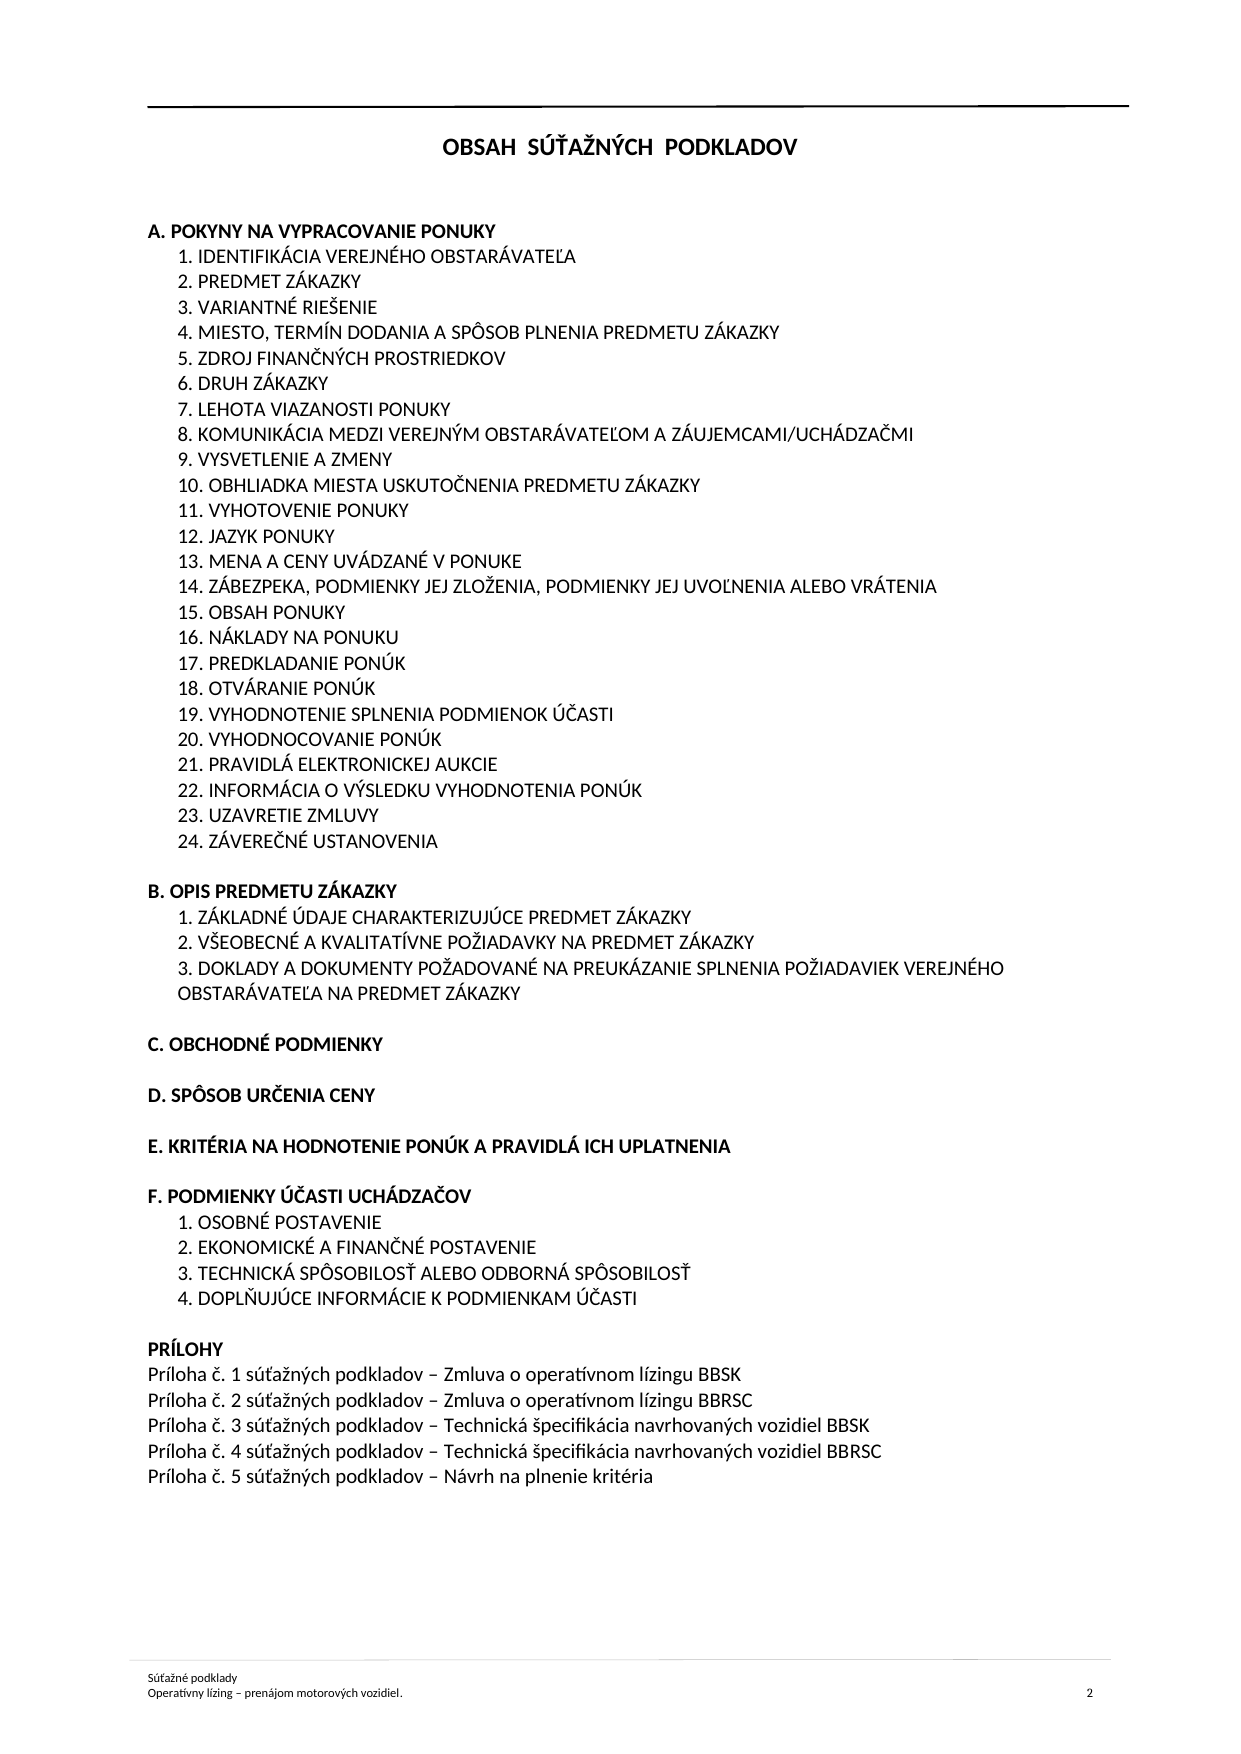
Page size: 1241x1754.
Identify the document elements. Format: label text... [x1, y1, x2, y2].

text 1. OSOBNÉ POSTAVENIE [177, 1209, 1092, 1234]
text 17. PREDKLADANIE PONÚK [177, 650, 1092, 675]
text 2. EKONOMICKÉ A FINANČNÉ POSTAVENIE [177, 1234, 1092, 1260]
text 9. VYSVETLENIE A ZMENY [177, 447, 1092, 472]
text 8. KOMUNIKÁCIA MEDZI VEREJNÝM OBSTARÁVATEĽOM A ZÁUJEMCAMI/UCHÁDZAČMI [177, 421, 1092, 447]
text 3. DOKLADY A DOKUMENTY POŽADOVANÉ NA PREUKÁZANIE SPLNENIA POŽIADAVIEK VEREJNÉHO OBSTARÁVATEĽA NA PREDMET ZÁKAZKY [177, 955, 1092, 1006]
text E. KRITÉRIA NA HODNOTENIE PONÚK A PRAVIDLÁ ICH UPLATNENIA [148, 1133, 1092, 1158]
text C. OBCHODNÉ PODMIENKY [148, 1031, 1092, 1057]
text Príloha č. 1 súťažných podkladov – Zmluva o operatívnom lízingu BBSK [148, 1362, 1092, 1387]
text PRÍLOHY [148, 1336, 1092, 1362]
text 23. UZAVRETIE ZMLUVY [177, 802, 1092, 828]
text 6. DRUH ZÁKAZKY [177, 370, 1092, 396]
text 7. LEHOTA VIAZANOSTI PONUKY [177, 396, 1092, 421]
text Príloha č. 5 súťažných podkladov – Návrh na plnenie kritéria [148, 1463, 1092, 1489]
text D. SPÔSOB URČENIA CENY [148, 1082, 1092, 1107]
text 11. VYHOTOVENIE PONUKY [177, 497, 1092, 523]
text B. OPIS PREDMETU ZÁKAZKY [148, 879, 1092, 904]
text 5. ZDROJ FINANČNÝCH PROSTRIEDKOV [177, 345, 1092, 370]
text 15. OBSAH PONUKY [177, 599, 1092, 624]
text Príloha č. 3 súťažných podkladov – Technická špecifikácia navrhovaných vozidiel BBSK [148, 1412, 1092, 1438]
text 3. TECHNICKÁ SPÔSOBILOSŤ ALEBO ODBORNÁ SPÔSOBILOSŤ [177, 1260, 1092, 1285]
text 16. NÁKLADY NA PONUKU [177, 624, 1092, 650]
text 4. DOPLŇUJÚCE INFORMÁCIE K PODMIENKAM ÚČASTI [177, 1285, 1092, 1311]
text 18. OTVÁRANIE PONÚK [177, 675, 1092, 701]
text 13. MENA A CENY UVÁDZANÉ V PONUKE [177, 548, 1092, 574]
text 1. IDENTIFIKÁCIA VEREJNÉHO OBSTARÁVATEĽA [177, 243, 1092, 269]
text 1. ZÁKLADNÉ ÚDAJE CHARAKTERIZUJÚCE PREDMET ZÁKAZKY [177, 904, 1092, 929]
text 20. VYHODNOCOVANIE PONÚK [177, 726, 1092, 752]
text OBSAH SÚŤAŽNÝCH PODKLADOV [148, 131, 1092, 162]
text 14. ZÁBEZPEKA, podmienky jej zloženia, podmienky jej uvoľnenia alebo vrátenia [177, 574, 1092, 599]
text 19. VYHODNOTENIE SPLNENIA PODMIENOK ÚČASTI [177, 701, 1092, 726]
text 12. JAZYK PONUKY [177, 523, 1092, 548]
text 22. INFORMÁCIA O VÝSLEDKU VYHODNOTENIA PONÚK [177, 777, 1092, 802]
text 10. OBHLIADKA MIESTA USKUTOČNENIA PREDMETU ZÁKAZKY [177, 472, 1092, 497]
text 3. VARIANTNÉ RIEŠENIE [177, 294, 1092, 319]
text 4. MIESTO, TERMÍN DODANIA A SPÔSOB PLNENIA PREDMETU ZÁKAZKY [177, 319, 1092, 345]
text Príloha č. 4 súťažných podkladov – Technická špecifikácia navrhovaných vozidiel BBRSC [148, 1438, 1092, 1463]
text 2. PREDMET ZÁKAZKY [177, 269, 1092, 294]
text F. PODMIENKY ÚČASTI UCHÁDZAČOV [148, 1184, 1092, 1209]
text A. POKYNY NA VYPRACOVANIE PONUKY [148, 218, 1092, 243]
text 24. ZÁVEREČNÉ USTANOVENIA [177, 828, 1092, 853]
text Príloha č. 2 súťažných podkladov – Zmluva o operatívnom lízingu BBRSC [148, 1387, 1092, 1412]
text 2. VŠEOBECNÉ A KVALITATÍVNE POŽIADAVKY NA PREDMET ZÁKAZKY [177, 929, 1092, 955]
text 21. PRAVIDLÁ ELEKTRONICKEJ AUKCIE [177, 752, 1092, 777]
